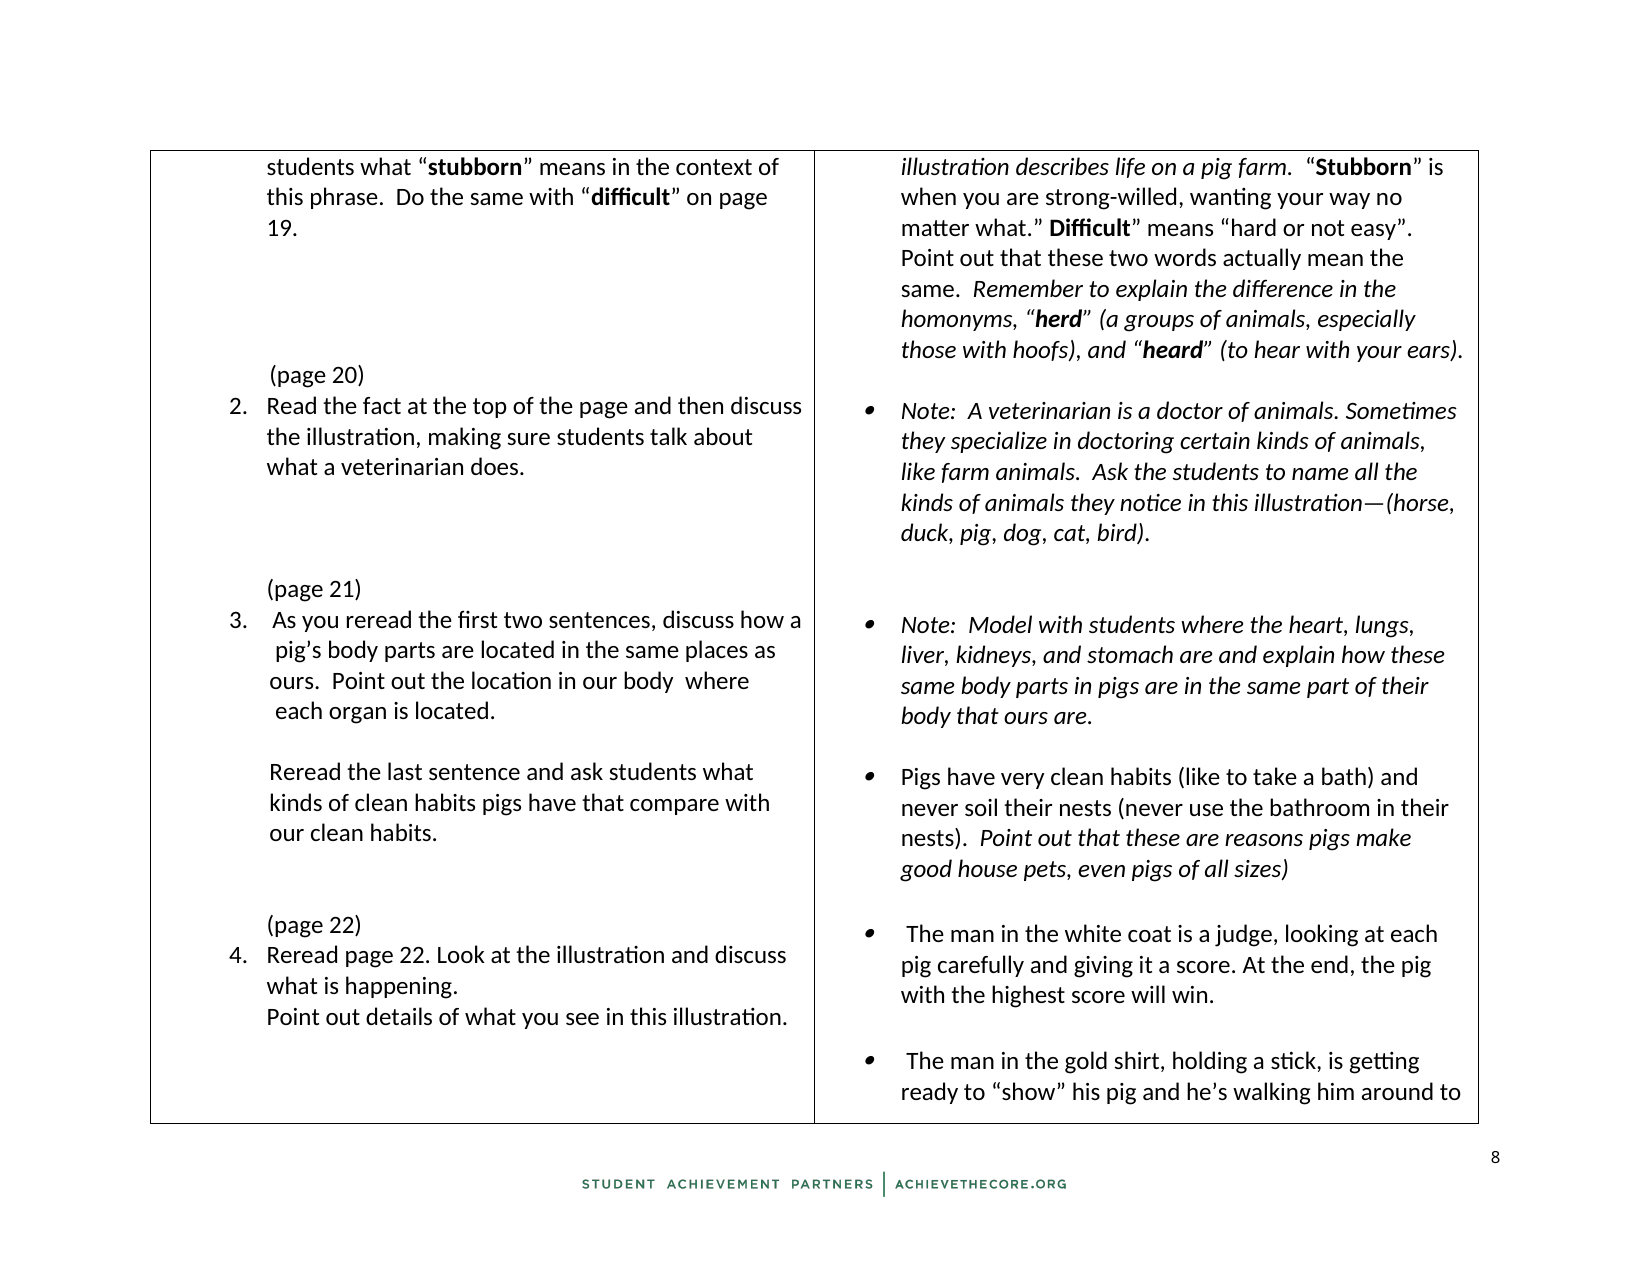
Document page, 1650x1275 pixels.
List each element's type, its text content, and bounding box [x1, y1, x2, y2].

picture [571, 1168, 1079, 1200]
